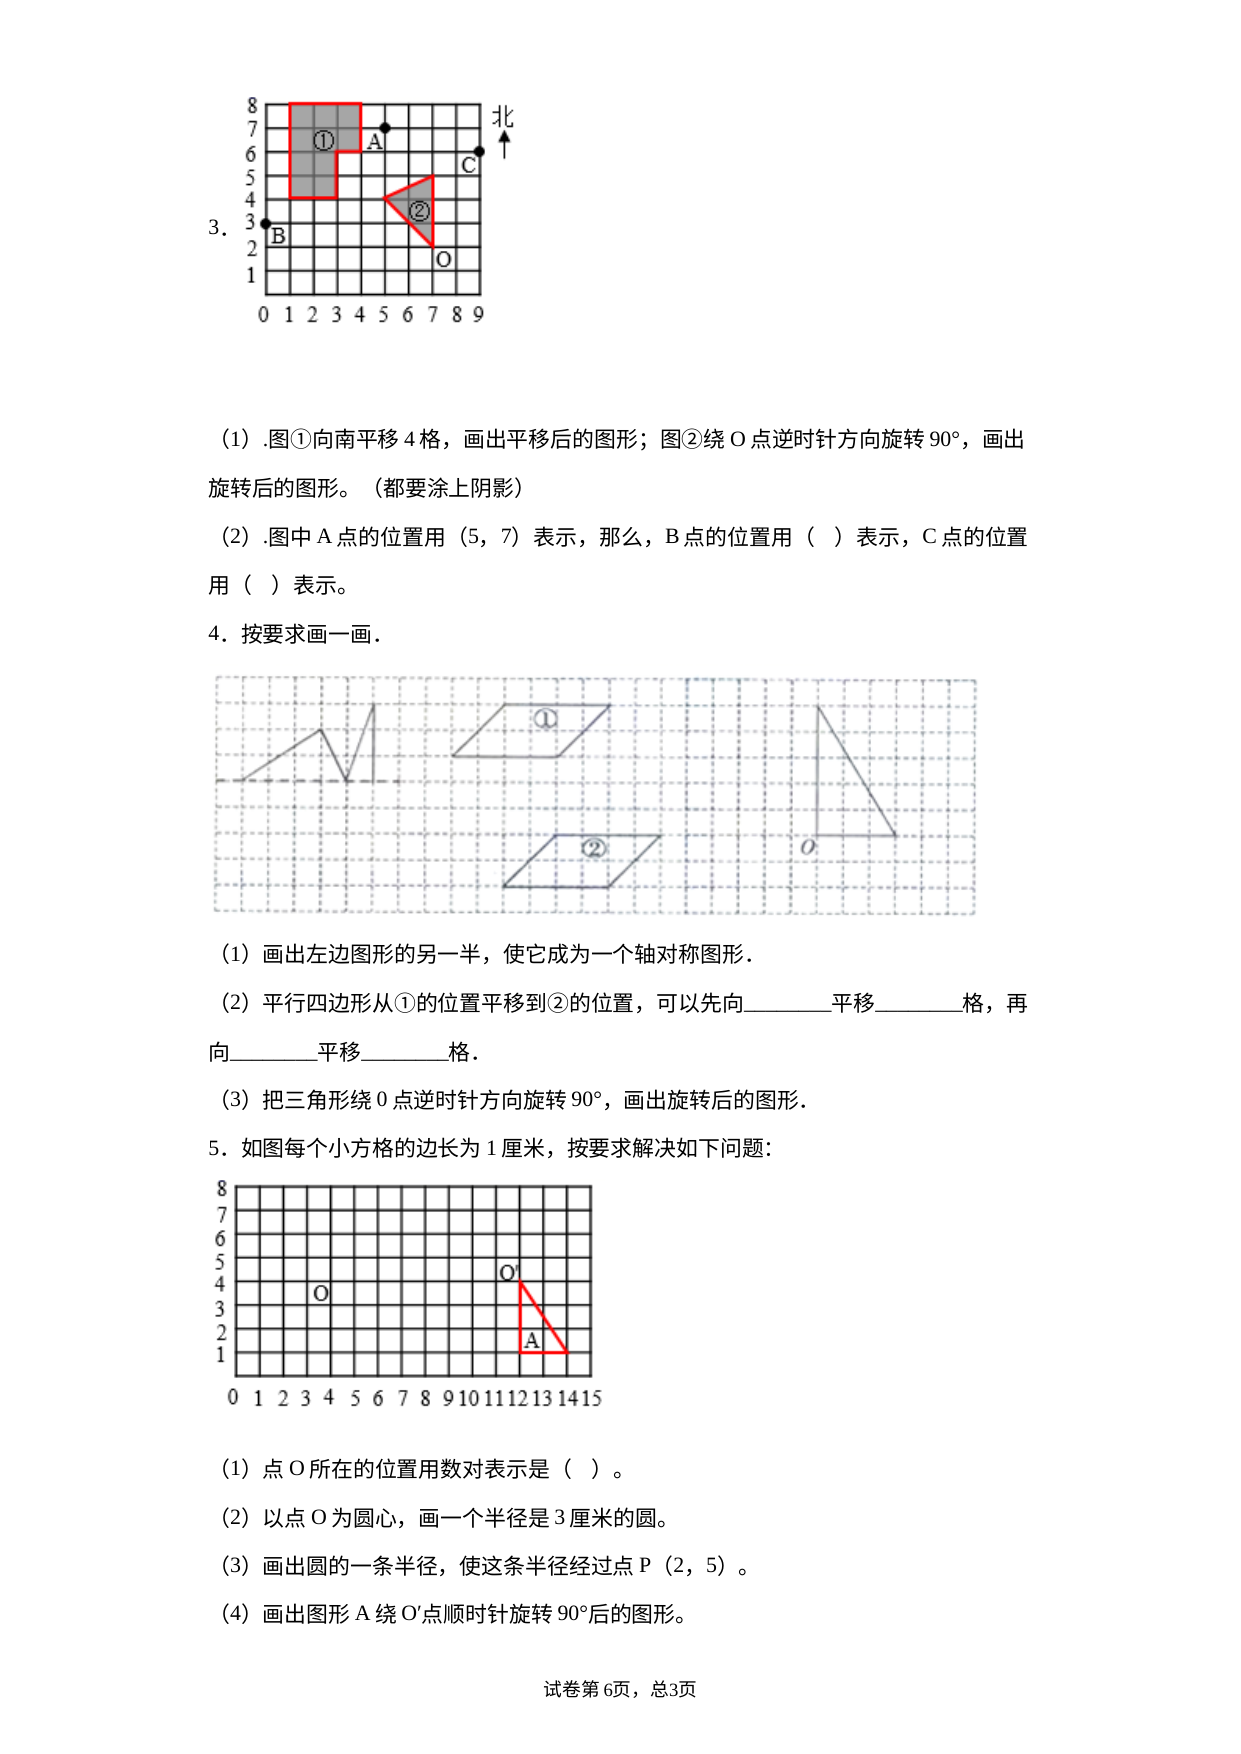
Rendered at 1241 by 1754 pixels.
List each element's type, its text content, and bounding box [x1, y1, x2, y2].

picture [240, 97, 518, 327]
text （3）把三角形绕0点逆时针方向旋转90°，画出旋转后的图形． [208, 1082, 1032, 1115]
text 4．按要求画一画． [208, 616, 1032, 649]
text （1）点O所在的位置用数对表示是（ ）。 [208, 1452, 1032, 1484]
text （4）画出图形A绕O′点顺时针旋转90°后的图形。 [208, 1597, 1032, 1629]
text （1）.图①向南平移4格，画出平移后的图形；图②绕O点逆时针方向旋转90°，画出旋转后的图形。（都要涂上阴影） [208, 422, 1032, 503]
text （2）.图中A点的位置用（5，7）表示，那么，B点的位置用（ ）表示，C点的位置用（ ）表示。 [208, 519, 1032, 600]
text （3）画出圆的一条半径，使这条半径经过点P（2，5）。 [208, 1548, 1032, 1581]
picture [208, 664, 982, 923]
picture [208, 1179, 605, 1414]
text （2）平行四边形从①的位置平移到②的位置，可以先向________平移________格，再向________平移________格． [208, 985, 1032, 1067]
text （2）以点O为圆心，画一个半径是3厘米的圆。 [208, 1500, 1032, 1533]
text （1）画出左边图形的另一半，使它成为一个轴对称图形． [208, 937, 1032, 969]
text 5．如图每个小方格的边长为1厘米，按要求解决如下问题： [208, 1131, 1032, 1163]
